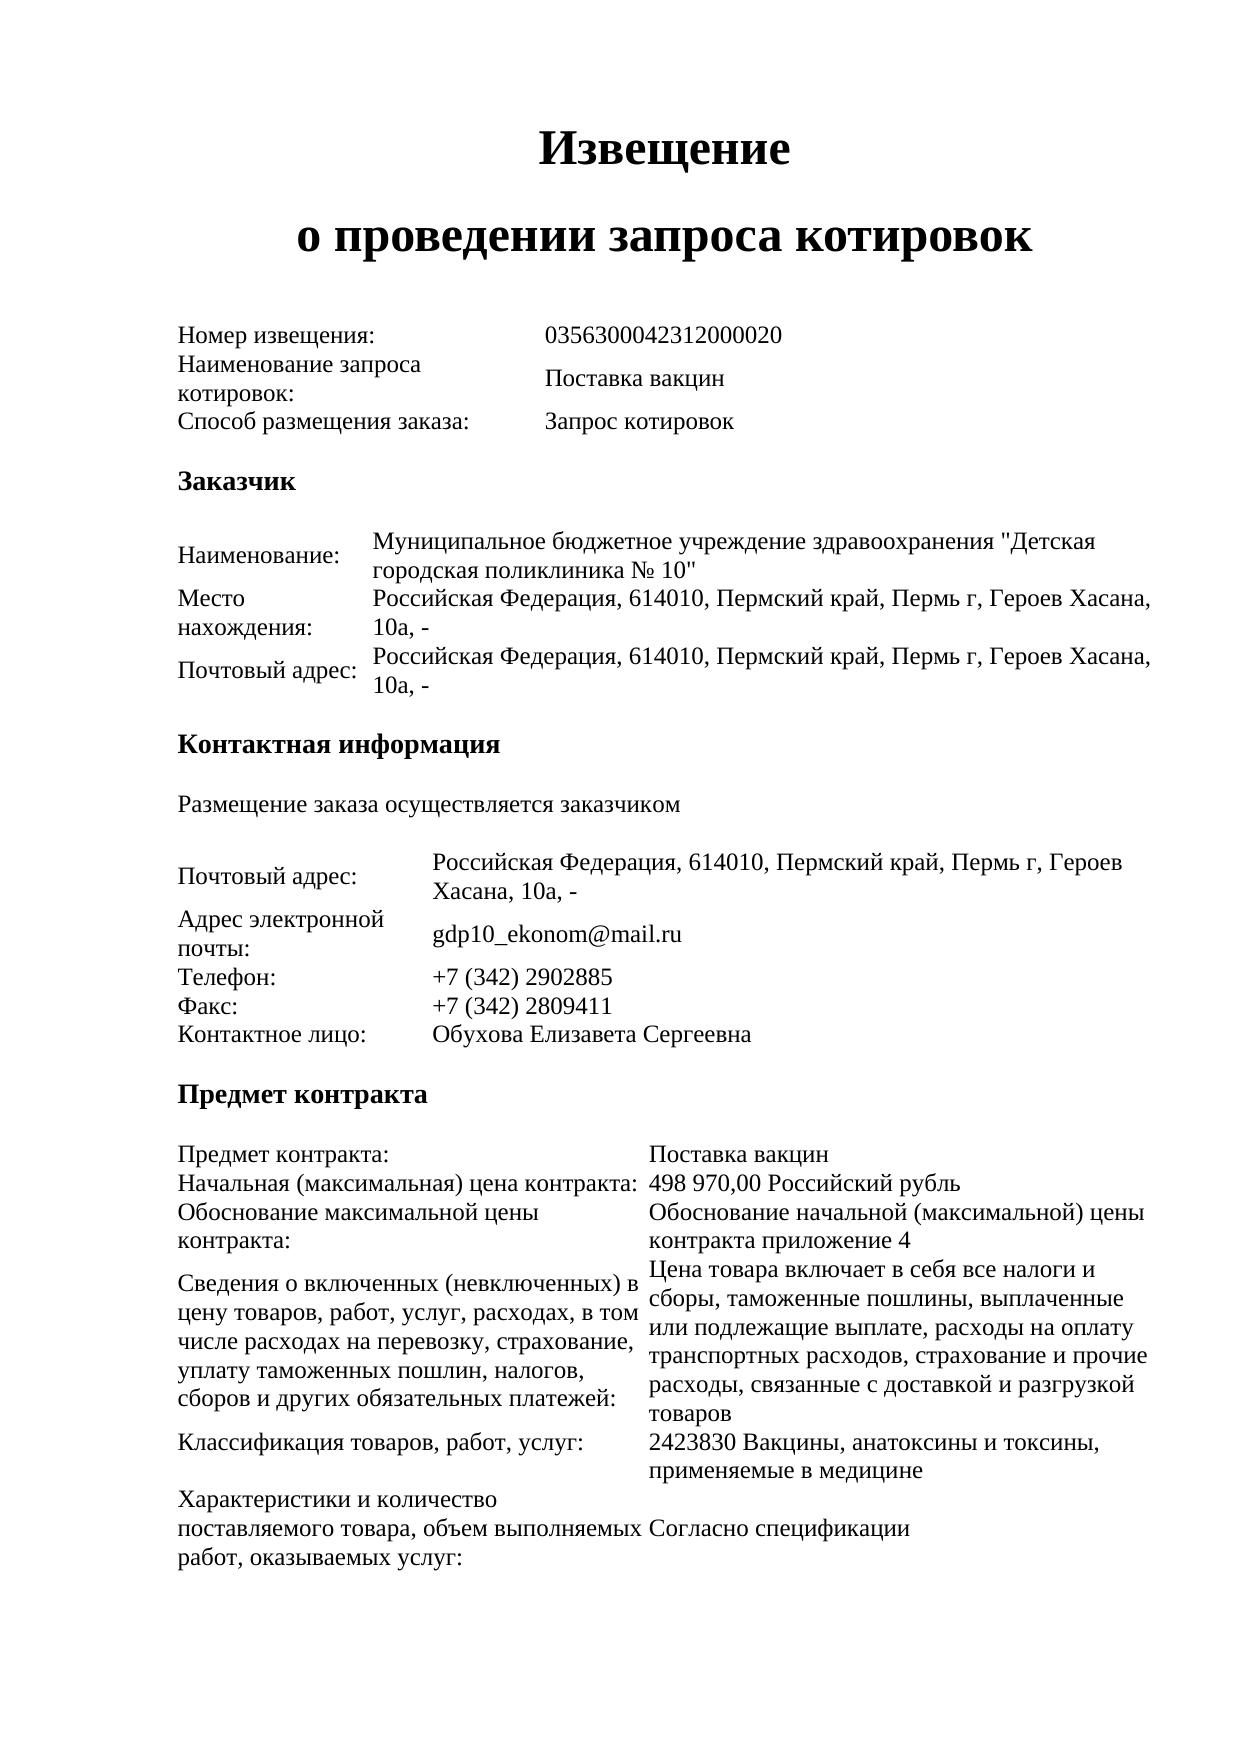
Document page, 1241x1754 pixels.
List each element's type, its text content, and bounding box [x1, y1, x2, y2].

table_header 0356300042312000020 [545, 320, 782, 349]
table_cell Телефон: [177, 962, 432, 991]
text Заказчик [177, 464, 1152, 497]
table_cell 2423830 Вакцины, анатоксины и токсины, применяемые в медицине [649, 1427, 1152, 1484]
table_header Предмет контракта: [177, 1139, 649, 1168]
table_cell Сведения о включенных (невключенных) в цену товаров, работ, услуг, расходах, в том числе расходах на перевозку, страхование, уплату таможенных пошлин, налогов, сборов и других обязательных платежей: [177, 1254, 649, 1427]
table_cell Наименование запроса котировок: [177, 349, 544, 406]
table_cell Российская Федерация, 614010, Пермский край, Пермь г, Героев Хасана, 10а, - [372, 641, 1152, 698]
table_header Муниципальное бюджетное учреждение здравоохранения "Детская городская поликлиника № 10" [372, 526, 1152, 583]
table_header Наименование: [177, 526, 372, 583]
table_header Российская Федерация, 614010, Пермский край, Пермь г, Героев Хасана, 10а, - [432, 847, 1152, 904]
table_cell 498 970,00 Российский рубль [649, 1168, 1152, 1197]
table_cell Поставка вакцин [545, 349, 782, 406]
table_cell Обоснование начальной (максимальной) цены контракта приложение 4 [649, 1197, 1152, 1254]
table_header Поставка вакцин [649, 1139, 1152, 1168]
table_cell Место нахождения: [177, 584, 372, 641]
table_cell Контактное лицо: [177, 1020, 432, 1048]
table_cell +7 (342) 2902885 [432, 962, 1152, 991]
table_cell Способ размещения заказа: [177, 406, 544, 435]
table_cell Факс: [177, 991, 432, 1019]
table_cell Характеристики и количество поставляемого товара, объем выполняемых работ, оказываемых услуг: [177, 1484, 649, 1570]
table_cell Начальная (максимальная) цена контракта: [177, 1168, 649, 1197]
table_cell Запрос котировок [545, 406, 782, 435]
table_cell Российская Федерация, 614010, Пермский край, Пермь г, Героев Хасана, 10а, - [372, 584, 1152, 641]
table_header Номер извещения: [177, 320, 544, 349]
table_cell +7 (342) 2809411 [432, 991, 1152, 1019]
text Контактная информация [177, 728, 1152, 760]
text Размещение заказа осуществляется заказчиком [177, 789, 1152, 818]
table_cell Адрес электронной почты: [177, 905, 432, 962]
table_cell Почтовый адрес: [177, 641, 372, 698]
table_cell gdp10_ekonom@mail.ru [432, 905, 1152, 962]
table_cell Обухова Елизавета Сергеевна [432, 1020, 1152, 1048]
table_cell Согласно спецификации [649, 1484, 1152, 1570]
table_header Почтовый адрес: [177, 847, 432, 904]
table_cell Обоснование максимальной цены контракта: [177, 1197, 649, 1254]
table_cell Классификация товаров, работ, услуг: [177, 1427, 649, 1484]
text Предмет контракта [177, 1077, 1152, 1110]
table_cell Цена товара включает в себя все налоги и сборы, таможенные пошлины, выплаченные или подлежащие выплате, расходы на оплату транспортных расходов, страхование и прочие расходы, связанные с доставкой и разгрузкой товаров [649, 1254, 1152, 1427]
text о проведении запроса котировок [177, 205, 1152, 262]
text Извещение [177, 118, 1152, 176]
